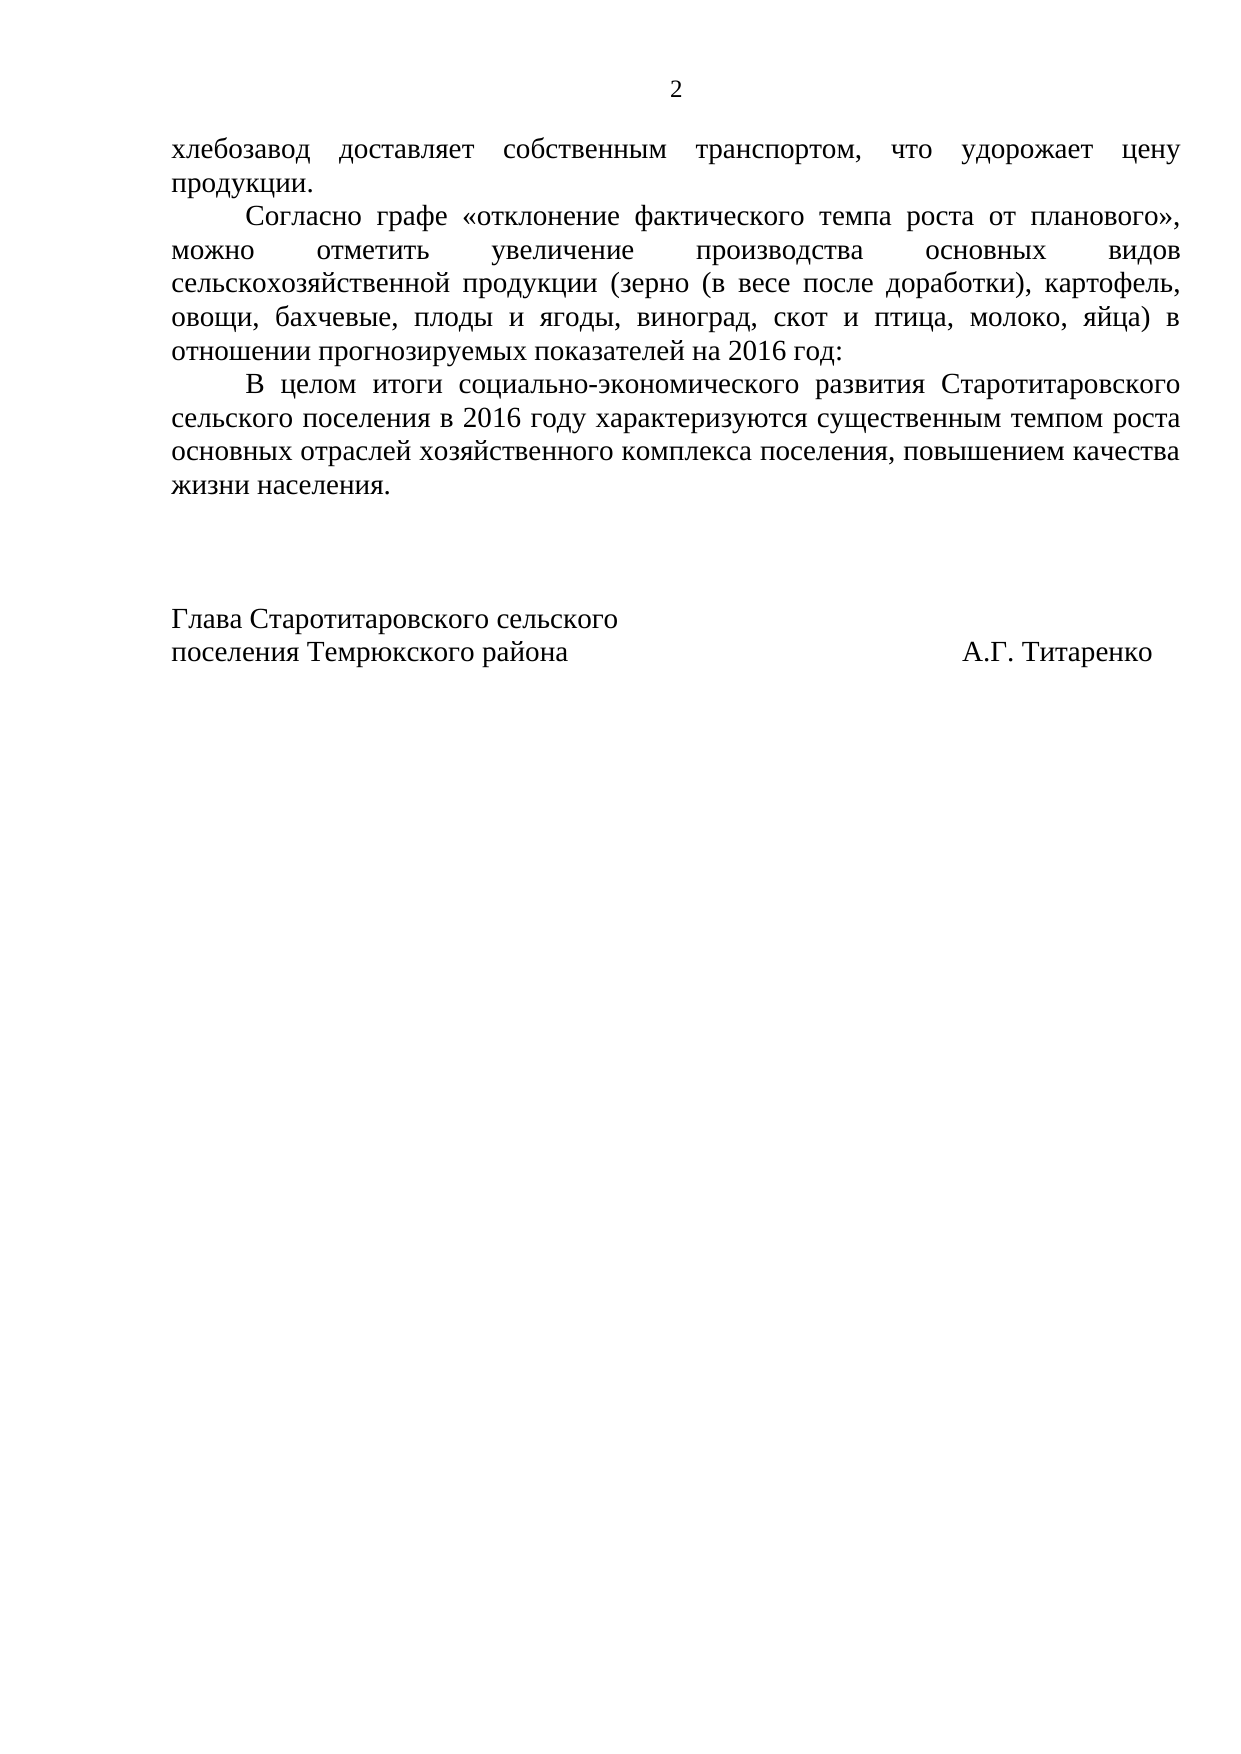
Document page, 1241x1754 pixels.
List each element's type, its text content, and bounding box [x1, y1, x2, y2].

text Согласно графе «отклонение фактического темпа роста от планового», можно отметить увеличение производства основных видов сельскохозяйственной продукции (зерно (в весе после доработки), картофель, овощи, бахчевые, плоды и ягоды, виноград, скот и птица, молоко, яйца) в отношении прогнозируемых показателей на 2016 год: [171, 198, 1181, 366]
text поселения Темрюкского района А.Г. Титаренко [171, 634, 1181, 668]
text В целом итоги социально-экономического развития Старотитаровского сельского поселения в 2016 году характеризуются существенным темпом роста основных отраслей хозяйственного комплекса поселения, повышением качества жизни населения. [171, 366, 1181, 500]
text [171, 131, 1181, 198]
text Глава Старотитаровского сельского [171, 601, 1181, 634]
